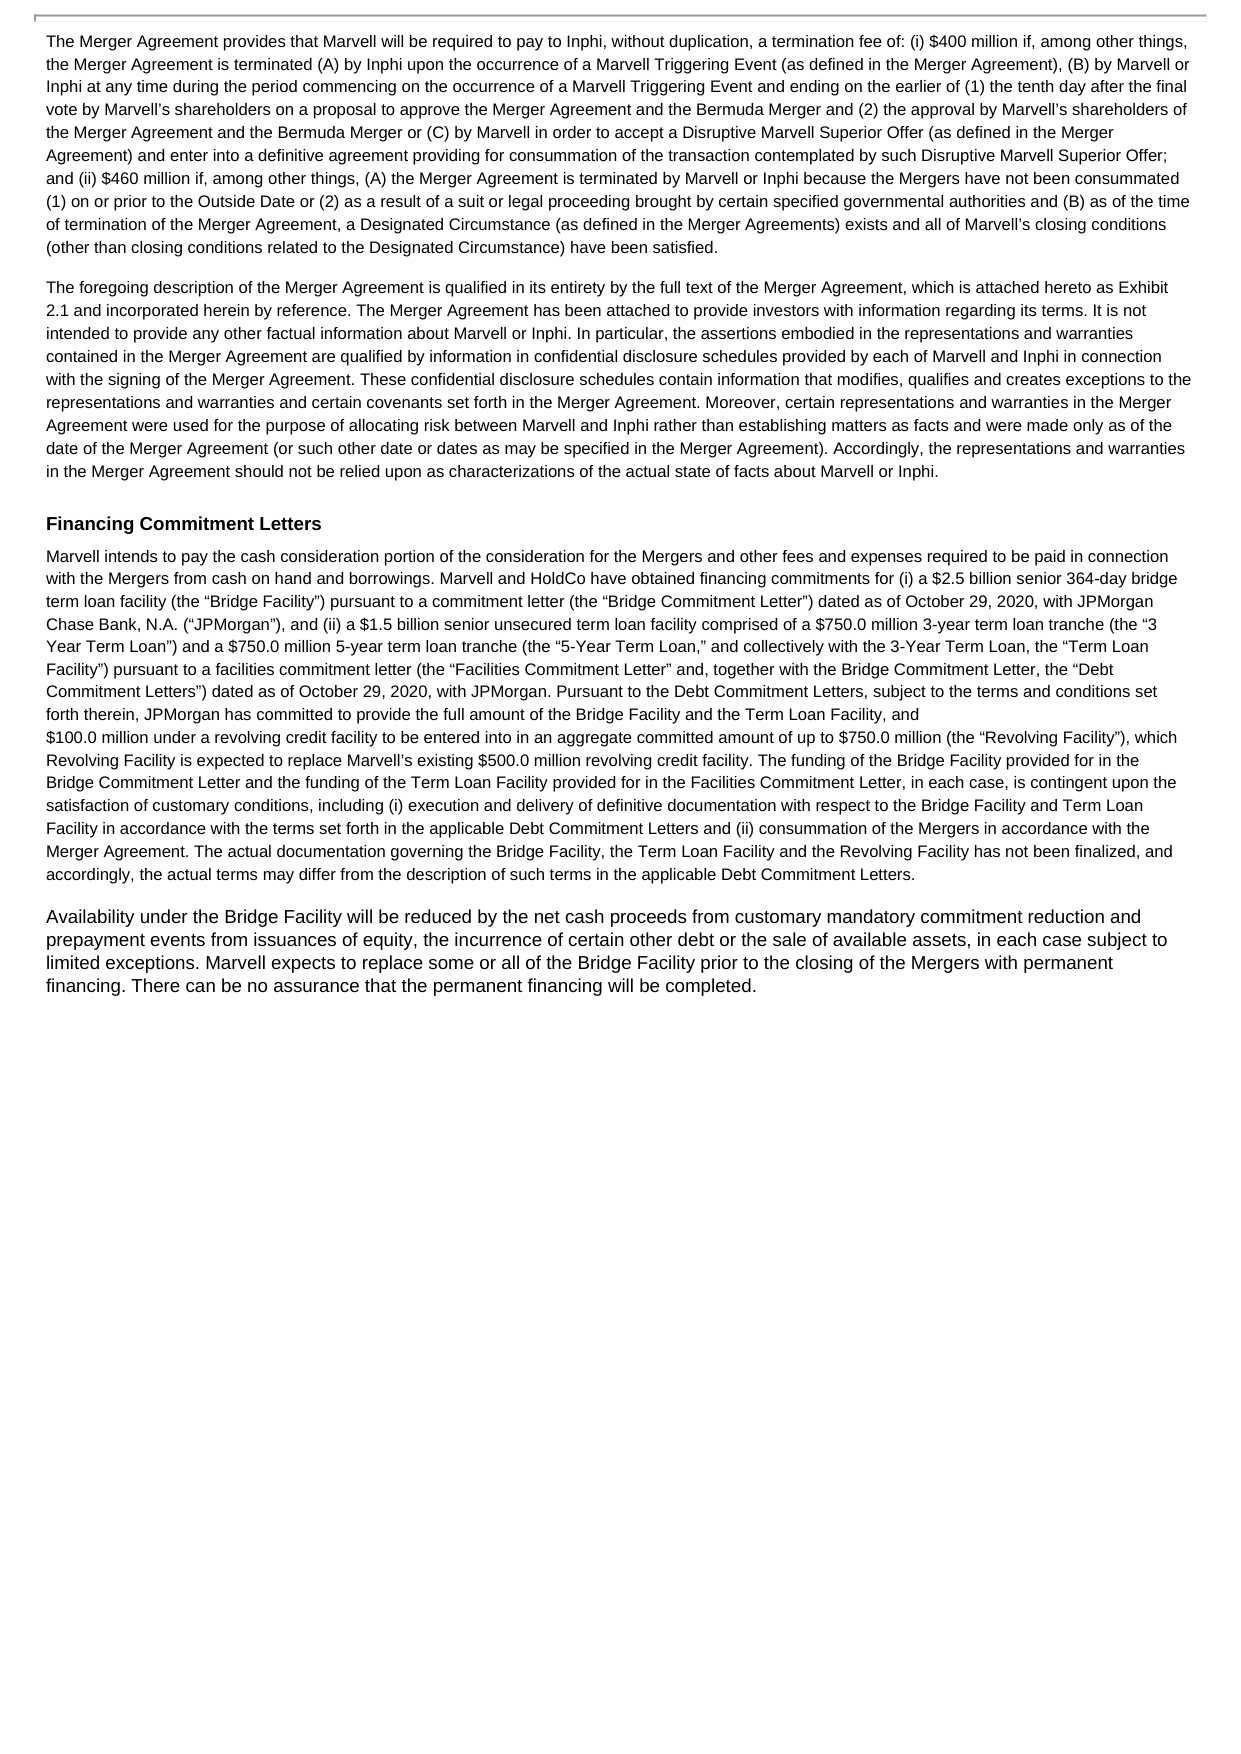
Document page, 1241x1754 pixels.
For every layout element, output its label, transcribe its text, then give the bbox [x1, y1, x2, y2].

text The Merger Agreement provides that Marvell will be required to pay to Inphi, without duplication, a termination fee of: (i) $400 million if, among other things, the Merger Agreement is terminated (A) by Inphi upon the occurrence of a Marvell Triggering Event (as defined in the Merger Agreement), (B) by Marvell or Inphi at any time during the period commencing on the occurrence of a Marvell Triggering Event and ending on the earlier of (1) the tenth day after the final vote by Marvell’s shareholders on a proposal to approve the Merger Agreement and the Bermuda Merger and (2) the approval by Marvell’s shareholders of the Merger Agreement and the Bermuda Merger or (C) by Marvell in order to accept a Disruptive Marvell Superior Offer (as defined in the Merger Agreement) and enter into a definitive agreement providing for consummation of the transaction contemplated by such Disruptive Marvell Superior Offer; and (ii) $460 million if, among other things, (A) the Merger Agreement is terminated by Marvell or Inphi because the Mergers have not been consummated (1) on or prior to the Outside Date or (2) as a result of a suit or legal proceeding brought by certain specified governmental authorities and (B) as of the time of termination of the Merger Agreement, a Designated Circumstance (as defined in the Merger Agreements) exists and all of Marvell’s closing conditions (other than closing conditions related to the Designated Circumstance) have been satisfied. [46, 31, 1192, 257]
text The foregoing description of the Merger Agreement is qualified in its entirety by the full text of the Merger Agreement, which is attached hereto as Exhibit 2.1 and incorporated herein by reference. The Merger Agreement has been attached to provide investors with information regarding its terms. It is not intended to provide any other factual information about Marvell or Inphi. In particular, the assertions embodied in the representations and warranties contained in the Merger Agreement are qualified by information in confidential disclosure schedules provided by each of Marvell and Inphi in connection with the signing of the Merger Agreement. These confidential disclosure schedules contain information that modifies, qualifies and creates exceptions to the representations and warranties and certain covenants set forth in the Merger Agreement. Moreover, certain representations and warranties in the Merger Agreement were used for the purpose of allocating risk between Marvell and Inphi rather than establishing matters as facts and were made only as of the date of the Merger Agreement (or such other date or dates as may be specified in the Merger Agreement). Accordingly, the representations and warranties in the Merger Agreement should not be relied upon as characterizations of the actual state of facts about Marvell or Inphi. [46, 278, 1194, 481]
text Availability under the Bridge Facility will be reduced by the net cash proceeds from customary mandatory commitment reduction and prepayment events from issuances of equity, the incurrence of certain other debt or the sale of available assets, in each case subject to limited exceptions. Marvell expects to replace some or all of the Bridge Facility prior to the closing of the Mergers with permanent financing. There can be no assurance that the permanent financing will be completed. [46, 905, 1178, 997]
text Marvell intends to pay the cash consideration portion of the consideration for the Mergers and other fees and expenses required to be paid in connection with the Mergers from cash on hand and borrowings. Marvell and HoldCo have obtained financing commitments for (i) a $2.5 billion senior 364-day bridge term loan facility (the “Bridge Facility”) pursuant to a commitment letter (the “Bridge Commitment Letter”) dated as of October 29, 2020, with JPMorgan Chase Bank, N.A. (“JPMorgan”), and (ii) a $1.5 billion senior unsecured term loan facility comprised of a $750.0 million 3-year term loan tranche (the “3 Year Term Loan”) and a $750.0 million 5-year term loan tranche (the “5-Year Term Loan,” and collectively with the 3-Year Term Loan, the “Term Loan Facility”) pursuant to a facilities commitment letter (the “Facilities Commitment Letter” and, together with the Bridge Commitment Letter, the “Debt Commitment Letters”) dated as of October 29, 2020, with JPMorgan. Pursuant to the Debt Commitment Letters, subject to the terms and conditions set forth therein, JPMorgan has committed to provide the full amount of the Bridge Facility and the Term Loan Facility, and [46, 547, 1186, 724]
picture [34, 14, 1207, 22]
text $100.0 million under a revolving credit facility to be entered into in an aggregate committed amount of up to $750.0 million (the “Revolving Facility”), which Revolving Facility is expected to replace Marvell’s existing $500.0 million revolving credit facility. The funding of the Bridge Facility provided for in the Bridge Commitment Letter and the funding of the Term Loan Facility provided for in the Facilities Commitment Letter, in each case, is contingent upon the satisfaction of customary conditions, including (i) execution and delivery of definitive documentation with respect to the Bridge Facility and Term Loan Facility in accordance with the terms set forth in the applicable Debt Commitment Letters and (ii) consummation of the Mergers in accordance with the Merger Agreement. The actual documentation governing the Bridge Facility, the Term Loan Facility and the Revolving Facility has not been finalized, and accordingly, the actual terms may differ from the description of such terms in the applicable Debt Commitment Letters. [46, 727, 1190, 884]
text Financing Commitment Letters [46, 512, 1194, 534]
